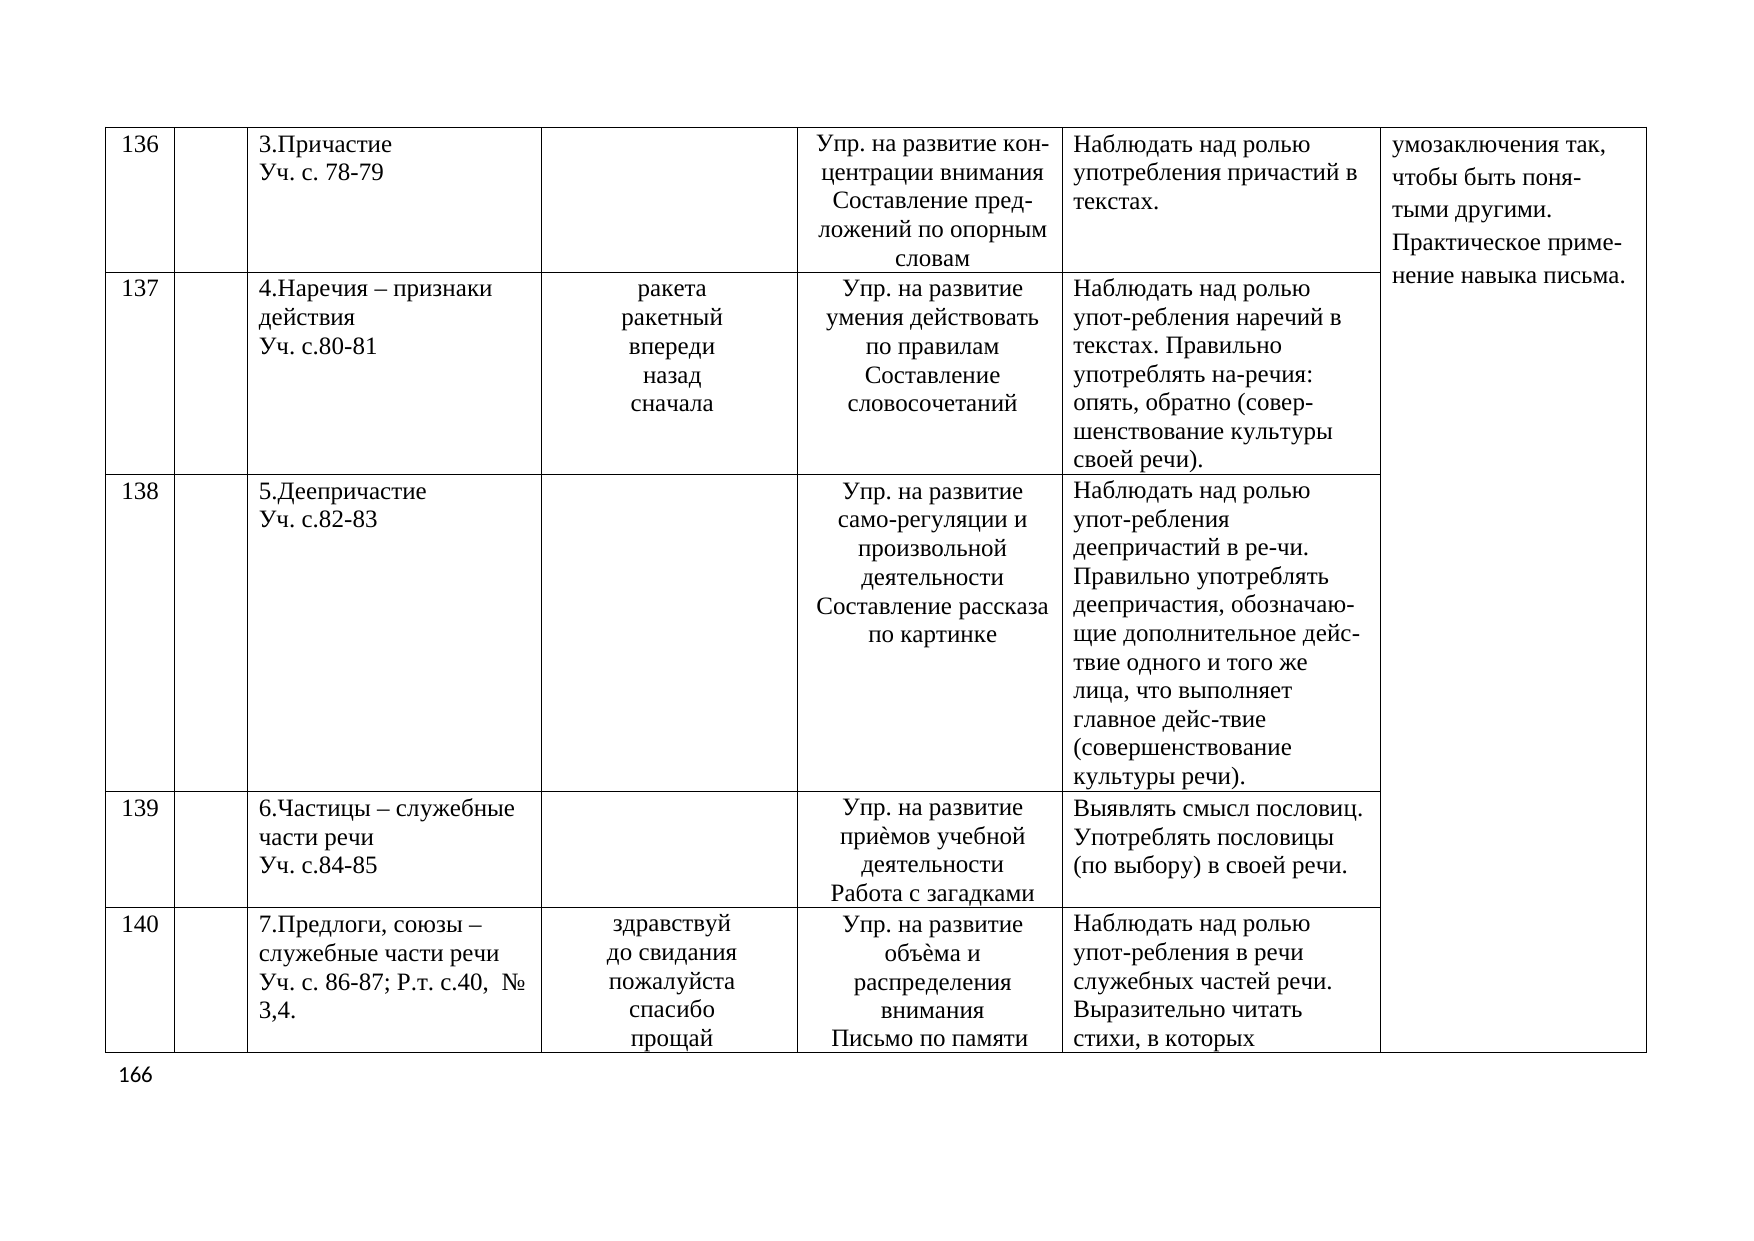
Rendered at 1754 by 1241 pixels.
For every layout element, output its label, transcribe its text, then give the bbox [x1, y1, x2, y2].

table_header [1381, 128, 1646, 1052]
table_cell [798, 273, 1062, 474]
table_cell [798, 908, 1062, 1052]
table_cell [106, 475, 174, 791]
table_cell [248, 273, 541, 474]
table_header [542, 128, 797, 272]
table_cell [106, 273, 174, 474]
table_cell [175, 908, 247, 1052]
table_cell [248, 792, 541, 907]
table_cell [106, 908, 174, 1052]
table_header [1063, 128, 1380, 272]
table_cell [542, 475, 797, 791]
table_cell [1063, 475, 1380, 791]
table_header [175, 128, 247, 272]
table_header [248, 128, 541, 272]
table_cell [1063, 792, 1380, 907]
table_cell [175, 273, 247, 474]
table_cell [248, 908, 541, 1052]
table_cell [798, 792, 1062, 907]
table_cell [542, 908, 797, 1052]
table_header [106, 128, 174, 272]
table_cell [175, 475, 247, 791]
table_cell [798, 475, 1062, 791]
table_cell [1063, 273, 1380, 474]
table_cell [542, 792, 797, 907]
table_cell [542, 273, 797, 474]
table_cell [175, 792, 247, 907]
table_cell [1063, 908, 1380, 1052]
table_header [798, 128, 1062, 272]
text 166 [118, 1060, 1667, 1088]
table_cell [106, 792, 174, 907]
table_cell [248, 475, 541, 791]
